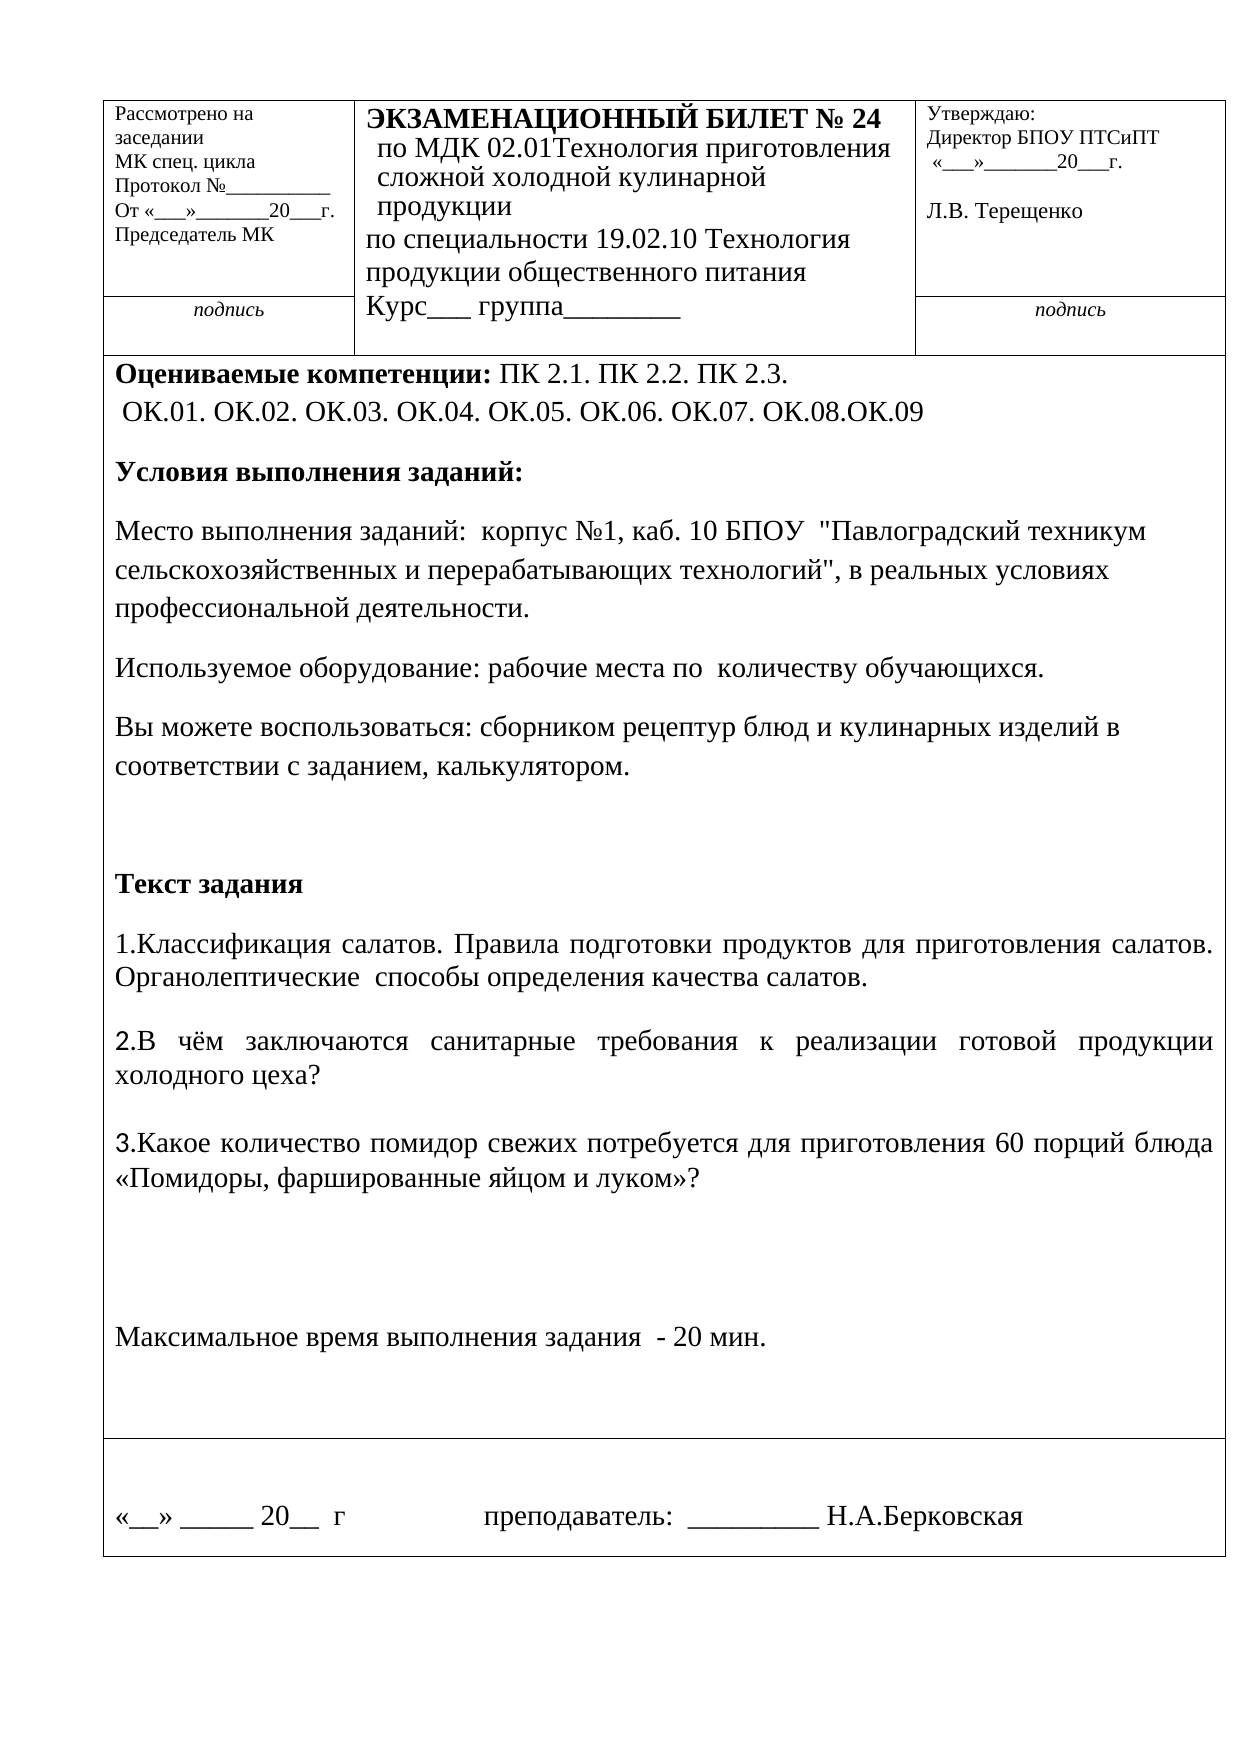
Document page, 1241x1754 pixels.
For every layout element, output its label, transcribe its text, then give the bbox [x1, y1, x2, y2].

table_cell подпись [916, 297, 1225, 355]
table_header Утверждаю: Директор БПОУ ПТСиПТ «___»_______20___г. Л.В. Терещенко [916, 101, 1225, 296]
table_cell «__» _____ 20__ г преподаватель: _________ Н.А.Берковская [104, 1439, 1225, 1556]
table_header ЭКЗАМЕНАЦИОННЫЙ БИЛЕТ № 24 по МДК 02.01Технология приготовления сложной холодной кулинарной продукции по специальности 19.02.10 Технология продукции общественного питания Курс___ группа________ [355, 101, 915, 355]
table_header Рассмотрено на заседании МК спец. цикла Протокол №__________ От «___»_______20___г. Председатель МК [104, 101, 354, 296]
table_cell Оцениваемые компетенции: ПК 2.1. ПК 2.2. ПК 2.3. ОК.01. ОК.02. ОК.03. ОК.04. ОК.05. ОК.06. ОК.07. ОК.08.ОК.09 Условия выполнения заданий: Место выполнения заданий: корпус №1, каб. 10 БПОУ "Павлоградский техникум сельскохозяйственных и перерабатывающих технологий", в реальных условиях профессиональной деятельности. Используемое оборудование: рабочие места по количеству обучающихся. Вы можете воспользоваться: сборником рецептур блюд и кулинарных изделий в соответствии с заданием, калькулятором. Текст задания 1.Классификация салатов. Правила подготовки продуктов для приготовления салатов. Органолептические способы определения качества салатов. 2.В чём заключаются санитарные требования к реализации готовой продукции холодного цеха? 3.Какое количество помидор свежих потребуется для приготовления 60 порций блюда «Помидоры, фаршированные яйцом и луком»? Максимальное время выполнения задания - 20 мин. [104, 356, 1225, 1438]
table_cell подпись [104, 297, 354, 355]
